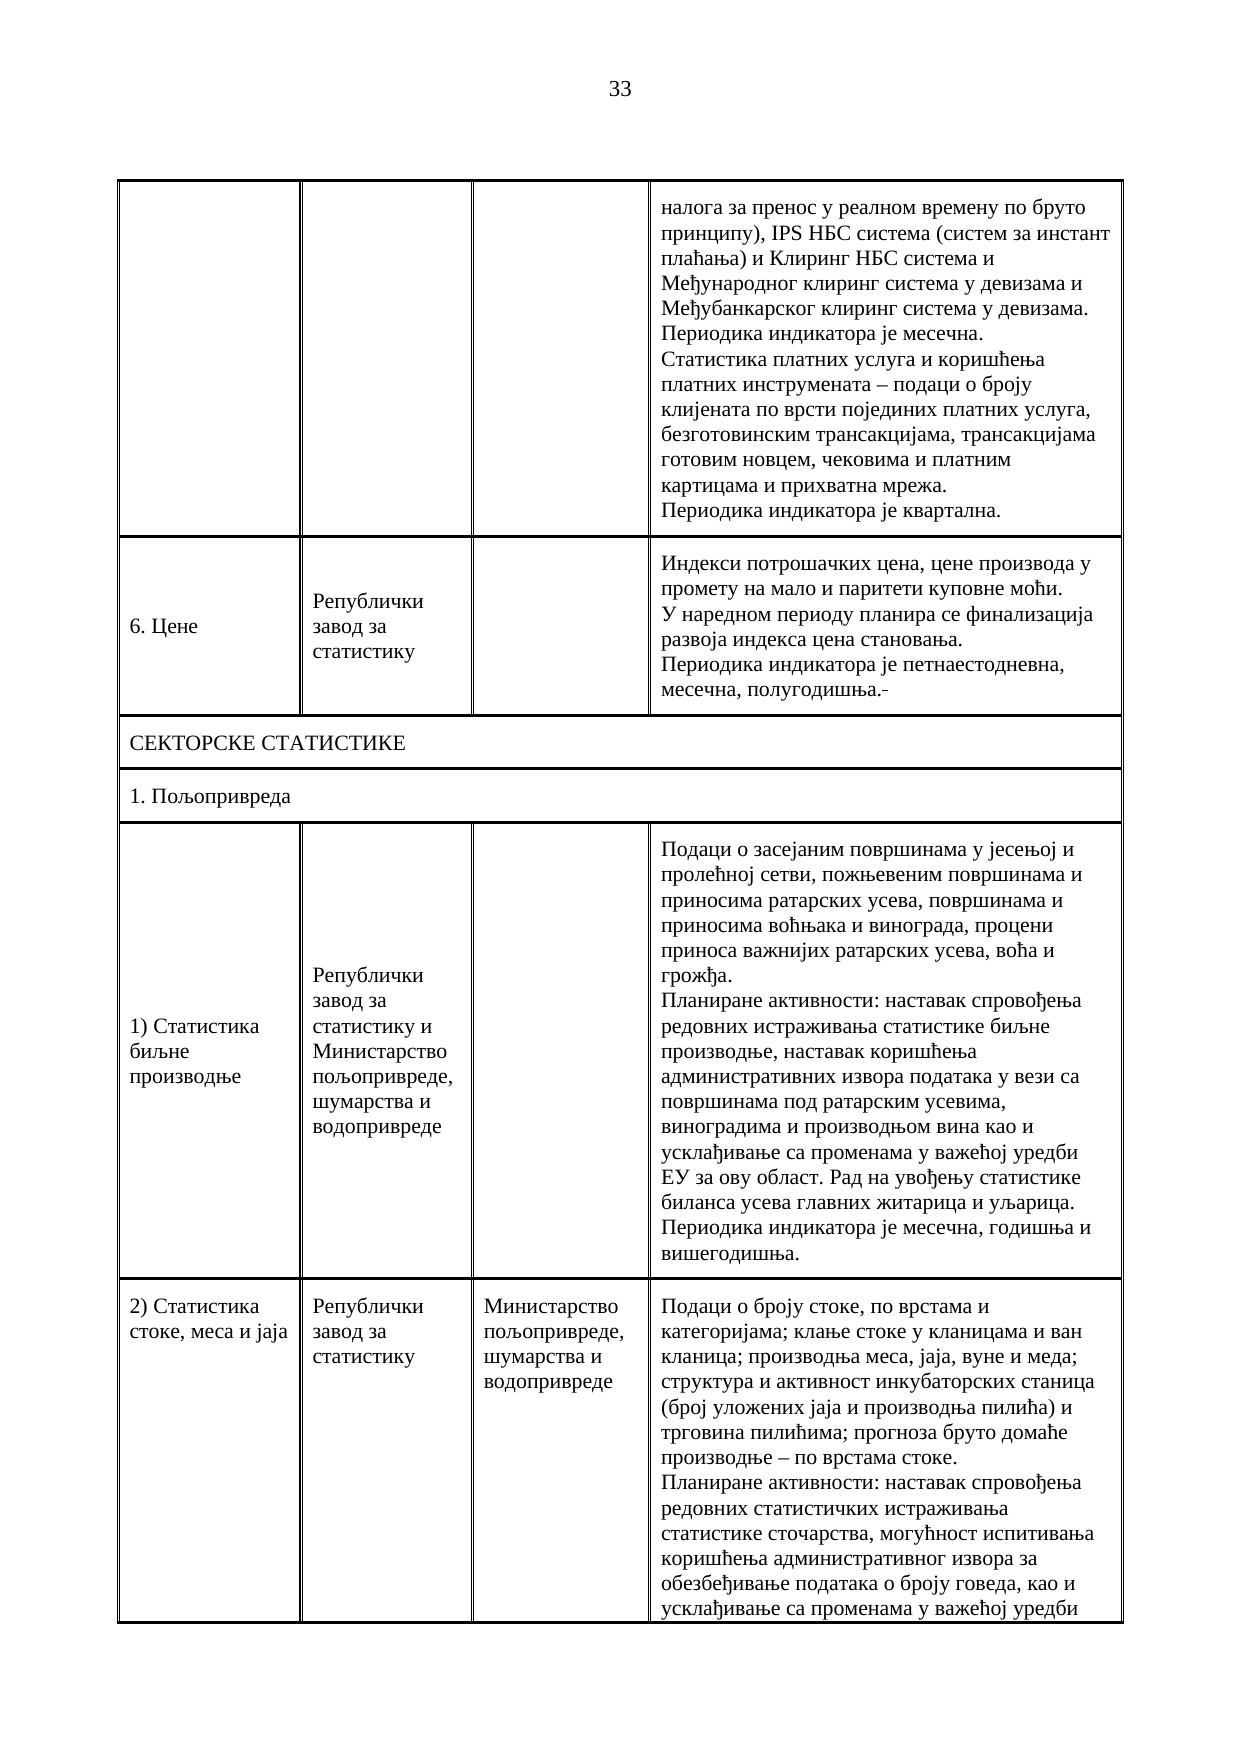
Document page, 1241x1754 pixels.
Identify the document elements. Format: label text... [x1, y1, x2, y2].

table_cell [120, 182, 299, 534]
table_cell [474, 538, 648, 714]
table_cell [651, 1280, 1121, 1621]
table_cell 1. Пољопривреда [120, 770, 1121, 821]
table_cell Републички завод за статистику и Министарство пољопривреде, шумарства и водопривреде [303, 824, 471, 1277]
table_cell [474, 824, 648, 1277]
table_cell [474, 1280, 648, 1621]
table_cell Индекси потрошачких цена, цене производа у промету на мало и паритети куповне моћи. У наредном периоду планира се финализација развоја индекса цена становања. Периодика индикатора је петнаестодневна, месечна, полугодишња. [651, 538, 1121, 714]
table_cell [651, 182, 1121, 534]
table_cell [303, 182, 471, 534]
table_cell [120, 1280, 299, 1621]
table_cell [303, 1280, 471, 1621]
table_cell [474, 182, 648, 534]
table_cell 6. Цене [120, 538, 299, 714]
table_cell Подаци о засејаним површинама у јесењој и пролећној сетви, пожњевеним површинама и приносима ратарских усева, површинама и приносима воћњака и винограда, процени приноса важнијих ратарских усева, воћа и грожђа. Планиране активности: наставак спровођења редовних истраживања статистике биљне производње, наставак коришћења административних извора података у вези са површинама под ратарским усевима, виноградима и производњом вина као и усклађивање са променама у важећој уредби ЕУ за ову област. Рад на увођењу статистике биланса усева главних житарица и уљарица. Периодика индикатора је месечна, годишња и вишегодишња. [651, 824, 1121, 1277]
table_cell Републички завод за статистику [303, 538, 471, 714]
table_cell 1) Статистика биљне производње [120, 824, 299, 1277]
table_cell СЕКТОРСКЕ СТАТИСТИКЕ [120, 717, 1121, 767]
